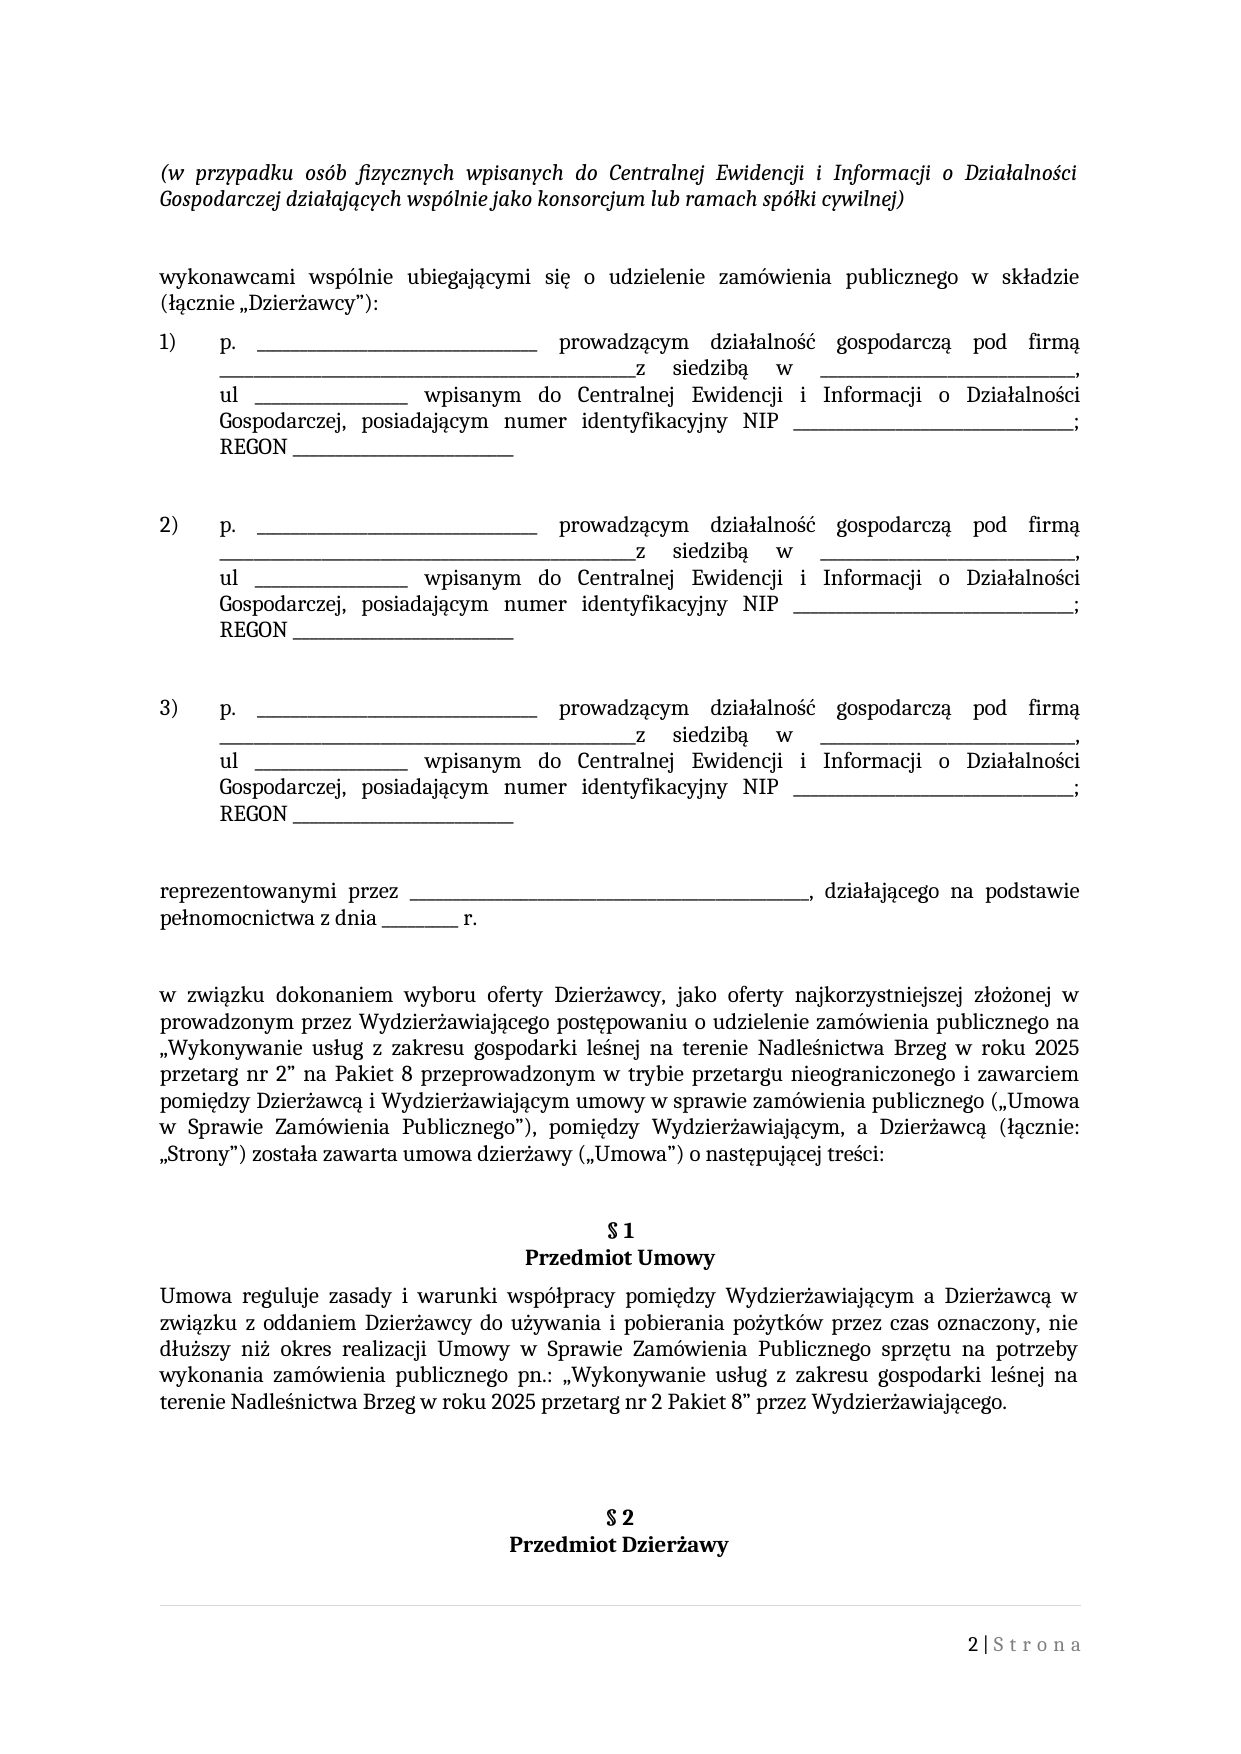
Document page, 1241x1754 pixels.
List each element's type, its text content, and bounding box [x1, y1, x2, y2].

text § 2 Przedmiot Dzierżawy [159, 1505, 1079, 1558]
text 3) p. _________________________________ prowadzącym działalność gospodarczą pod firmą _________________________________________________z siedzibą w ______________________________, ul __________________ wpisanym do Centralnej Ewidencji i Informacji o Działalności Gospodarczej, posiadającym numer identyfikacyjny NIP _________________________________; REGON __________________________ [159, 695, 1081, 827]
text § 1 Przedmiot Umowy [159, 1218, 1081, 1271]
text (w przypadku osób fizycznych wpisanych do Centralnej Ewidencji i Informacji o Działalności Gospodarczej działających wspólnie jako konsorcjum lub ramach spółki cywilnej) [159, 159, 1081, 212]
text 1) p. _________________________________ prowadzącym działalność gospodarczą pod firmą _________________________________________________z siedzibą w ______________________________, ul __________________ wpisanym do Centralnej Ewidencji i Informacji o Działalności Gospodarczej, posiadającym numer identyfikacyjny NIP _________________________________; REGON __________________________ [159, 329, 1081, 461]
text w związku dokonaniem wyboru oferty Dzierżawcy, jako oferty najkorzystniejszej złożonej w prowadzonym przez Wydzierżawiającego postępowaniu o udzielenie zamówienia publicznego na „Wykonywanie usług z zakresu gospodarki leśnej na terenie Nadleśnictwa Brzeg w roku 2025 przetarg nr 2” na Pakiet 8 przeprowadzonym w trybie przetargu nieograniczonego i zawarciem pomiędzy Dzierżawcą i Wydzierżawiającym umowy w sprawie zamówienia publicznego („Umowa w Sprawie Zamówienia Publicznego”), pomiędzy Wydzierżawiającym, a Dzierżawcą (łącznie: „Strony”) została zawarta umowa dzierżawy („Umowa”) o następującej treści: [159, 982, 1081, 1167]
text Umowa reguluje zasady i warunki współpracy pomiędzy Wydzierżawiającym a Dzierżawcą w związku z oddaniem Dzierżawcy do używania i pobierania pożytków przez czas oznaczony, nie dłuższy niż okres realizacji Umowy w Sprawie Zamówienia Publicznego sprzętu na potrzeby wykonania zamówienia publicznego pn.: „Wykonywanie usług z zakresu gospodarki leśnej na terenie Nadleśnictwa Brzeg w roku 2025 przetarg nr 2 Pakiet 8” przez Wydzierżawiającego. [159, 1283, 1079, 1415]
text reprezentowanymi przez _______________________________________________, działającego na podstawie pełnomocnictwa z dnia _________ r. [159, 878, 1081, 931]
text 2) p. _________________________________ prowadzącym działalność gospodarczą pod firmą _________________________________________________z siedzibą w ______________________________, ul __________________ wpisanym do Centralnej Ewidencji i Informacji o Działalności Gospodarczej, posiadającym numer identyfikacyjny NIP _________________________________; REGON __________________________ [159, 512, 1081, 644]
text wykonawcami wspólnie ubiegającymi się o udzielenie zamówienia publicznego w składzie (łącznie „Dzierżawcy”): [159, 263, 1081, 316]
